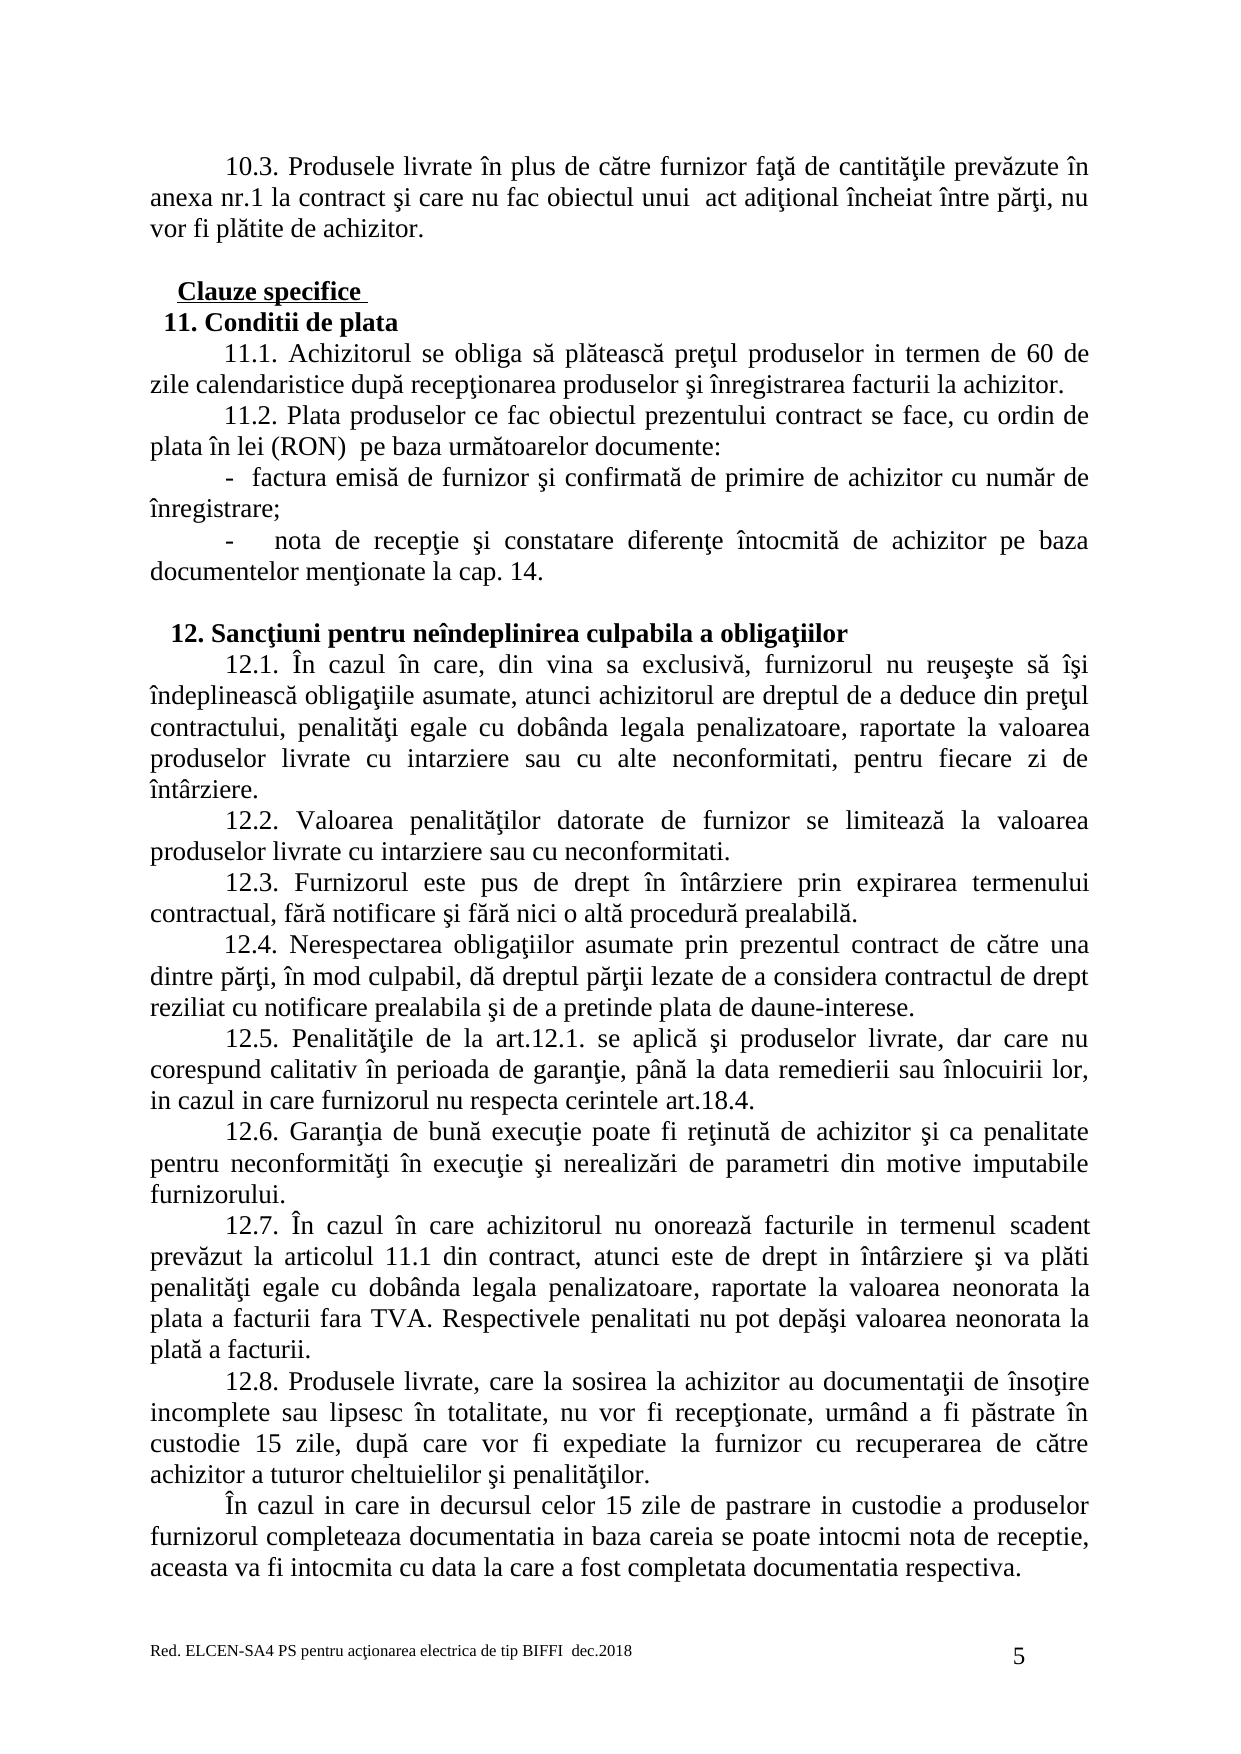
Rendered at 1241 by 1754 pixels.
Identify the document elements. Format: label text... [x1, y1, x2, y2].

text În cazul in care in decursul celor 15 zile de pastrare in custodie a produselor furnizorul completeaza documentatia in baza careia se poate intocmi nota de receptie, aceasta va fi intocmita cu data la care a fost completata documentatia respectiva. [150, 1489, 1090, 1583]
text 10.3. Produsele livrate în plus de către furnizor faţă de cantităţile prevăzute în anexa nr.1 la contract şi care nu fac obiectul unui act adiţional încheiat între părţi, nu vor fi plătite de achizitor. [150, 150, 1090, 243]
text 11. Conditii de plata [150, 306, 1090, 337]
text 12.8. Produsele livrate, care la sosirea la achizitor au documentaţii de însoţire incomplete sau lipsesc în totalitate, nu vor fi recepţionate, urmând a fi păstrate în custodie 15 zile, după care vor fi expediate la furnizor cu recuperarea de către achizitor a tuturor cheltuielilor şi penalităţilor. [150, 1365, 1090, 1489]
text 12.7. În cazul în care achizitorul nu onorează facturile in termenul scadent prevăzut la articolul 11.1 din contract, atunci este de drept in întârziere şi va plăti penalităţi egale cu dobânda legala penalizatoare, raportate la valoarea neonorata la plata a facturii fara TVA. Respectivele penalitati nu pot depăşi valoarea neonorata la plată a facturii. [150, 1209, 1090, 1365]
text 11.1. Achizitorul se obliga să plătească preţul produselor in termen de 60 de zile calendaristice după recepţionarea produselor şi înregistrarea facturii la achizitor. [150, 337, 1090, 399]
text 12.6. Garanţia de bună execuţie poate fi reţinută de achizitor şi ca penalitate pentru neconformităţi în execuţie şi nerealizări de parametri din motive imputabile furnizorului. [150, 1116, 1090, 1209]
text 12.2. Valoarea penalităţilor datorate de furnizor se limitează la valoarea produselor livrate cu intarziere sau cu neconformitati. [150, 804, 1090, 866]
text 12.1. În cazul în care, din vina sa exclusivă, furnizorul nu reuşeşte să îşi îndeplinească obligaţiile asumate, atunci achizitorul are dreptul de a deduce din preţul contractului, penalităţi egale cu dobânda legala penalizatoare, raportate la valoarea produselor livrate cu intarziere sau cu alte neconformitati, pentru fiecare zi de întârziere. [150, 648, 1090, 804]
text 12.5. Penalităţile de la art.12.1. se aplică şi produselor livrate, dar care nu corespund calitativ în perioada de garanţie, până la data remedierii sau înlocuirii lor, in cazul in care furnizorul nu respecta cerintele art.18.4. [150, 1022, 1090, 1116]
text 12.4. Nerespectarea obligaţiilor asumate prin prezentul contract de către una dintre părţi, în mod culpabil, dă dreptul părţii lezate de a considera contractul de drept reziliat cu notificare prealabila şi de a pretinde plata de daune-interese. [150, 929, 1090, 1022]
text - factura emisă de furnizor şi confirmată de primire de achizitor cu număr de înregistrare; [150, 461, 1090, 524]
text 12. Sancţiuni pentru neîndeplinirea culpabila a obligaţiilor [150, 617, 1090, 648]
text 11.2. Plata produselor ce fac obiectul prezentului contract se face, cu ordin de plata în lei (RON) pe baza următoarelor documente: [150, 399, 1090, 461]
text Clauze specifice [150, 274, 1090, 306]
text - nota de recepţie şi constatare diferenţe întocmită de achizitor pe baza documentelor menţionate la cap. 14. [150, 524, 1090, 586]
text 12.3. Furnizorul este pus de drept în întârziere prin expirarea termenului contractual, fără notificare şi fără nici o altă procedură prealabilă. [150, 866, 1090, 929]
